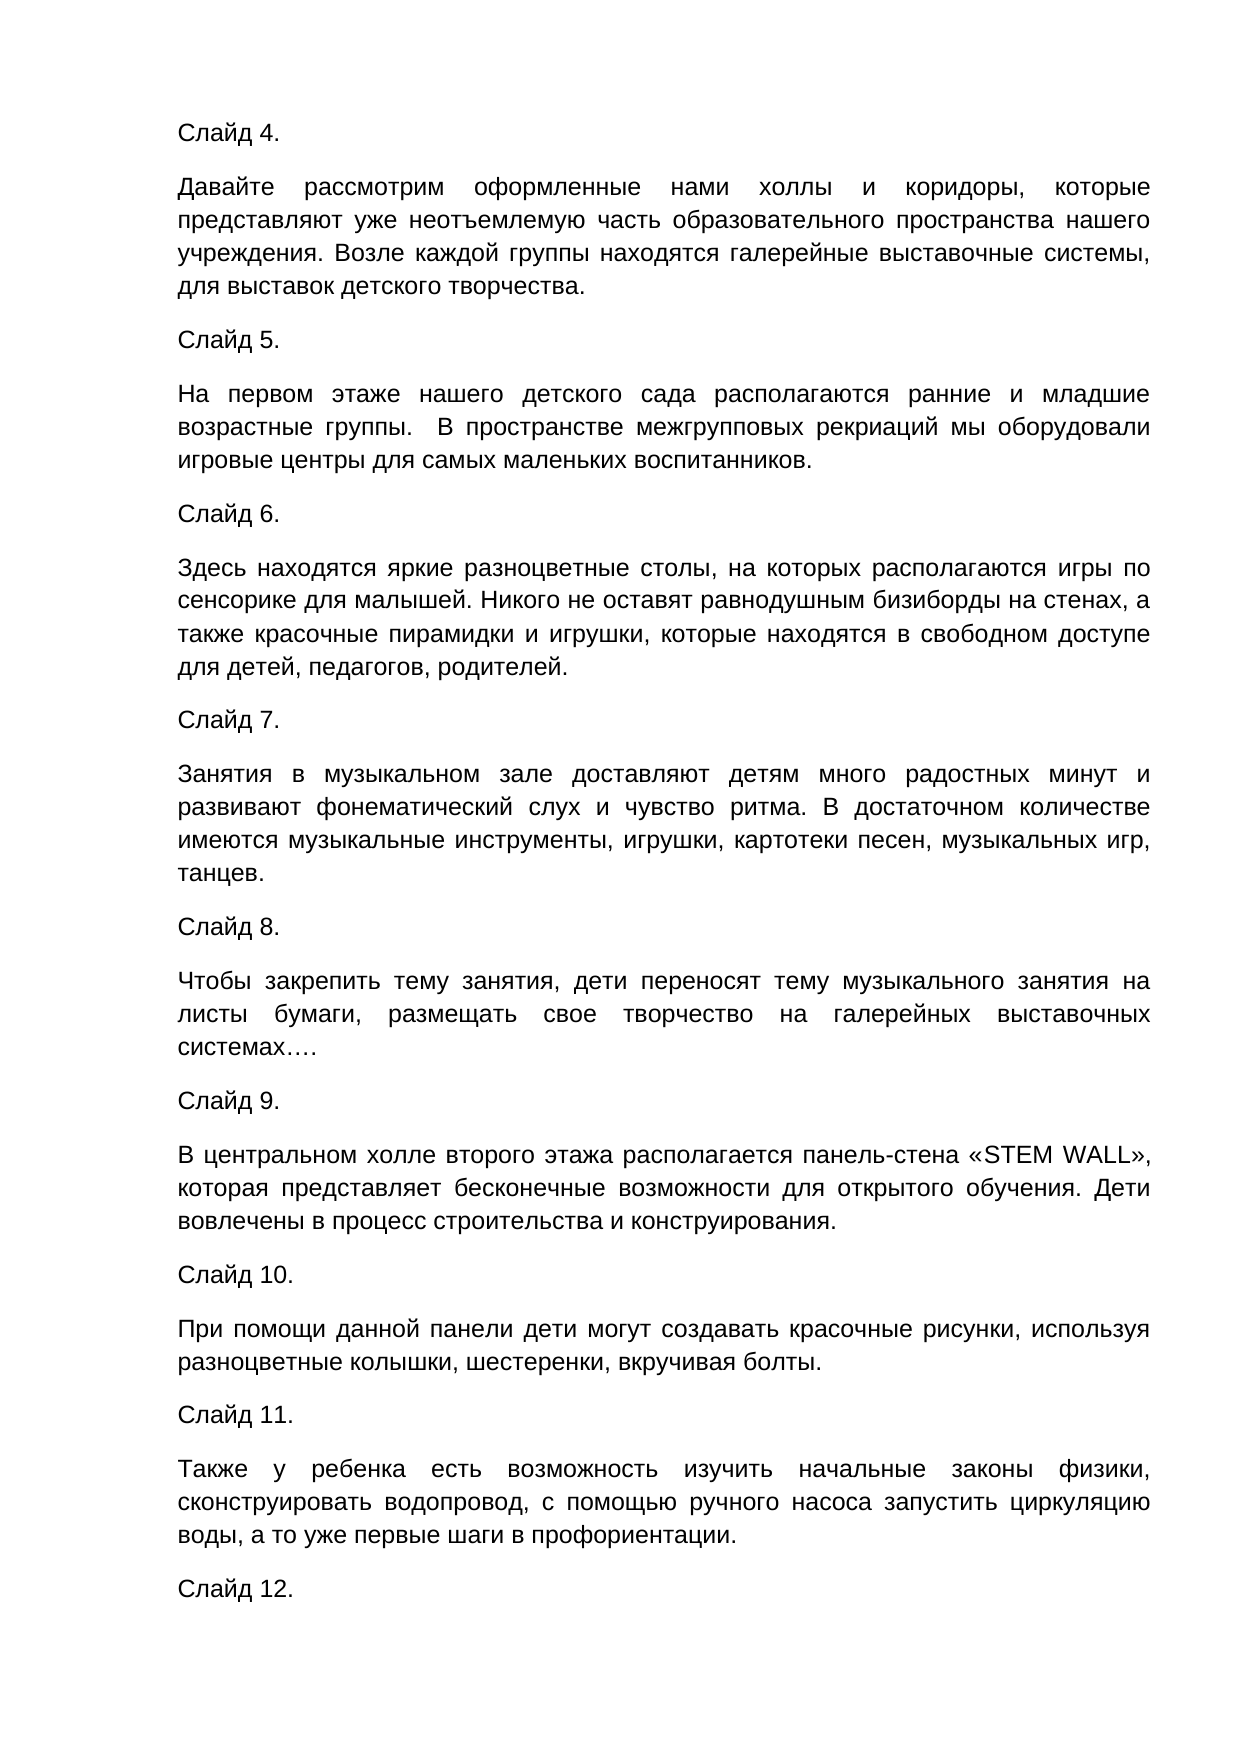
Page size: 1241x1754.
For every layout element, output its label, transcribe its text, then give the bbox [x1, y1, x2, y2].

text Также у ребенка есть возможность изучить начальные законы физики, сконструировать водопровод, с помощью ручного насоса запустить циркуляцию воды, а то уже первые шаги в профориентации. [177, 1454, 1152, 1549]
text Слайд 6. [177, 499, 1152, 527]
text Давайте рассмотрим оформленные нами холлы и коридоры, которые представляют уже неотъемлемую часть образовательного пространства нашего учреждения. Возле каждой группы находятся галерейные выставочные системы, для выставок детского творчества. [177, 172, 1152, 300]
text Слайд 10. [177, 1260, 1152, 1288]
text Занятия в музыкальном зале доставляют детям много радостных минут и развивают фонематический слух и чувство ритма. В достаточном количестве имеются музыкальные инструменты, игрушки, картотеки песен, музыкальных игр, танцев. [177, 759, 1152, 887]
text Чтобы закрепить тему занятия, дети переносят тему музыкального занятия на листы бумаги, размещать свое творчество на галерейных выставочных системах…. [177, 966, 1152, 1061]
text Слайд 7. [177, 705, 1152, 734]
text Слайд 11. [177, 1400, 1152, 1429]
text Слайд 9. [177, 1086, 1152, 1115]
text В центральном холле второго этажа располагается панель-стена «STEM WALL», которая представляет бесконечные возможности для открытого обучения. Дети вовлечены в процесс строительства и конструирования. [177, 1140, 1152, 1234]
text Слайд 4. [177, 118, 1152, 147]
text При помощи данной панели дети могут создавать красочные рисунки, используя разноцветные колышки, шестеренки, вкручивая болты. [177, 1313, 1152, 1375]
text Слайд 5. [177, 325, 1152, 354]
text На первом этаже нашего детского сада располагаются ранние и младшие возрастные группы. В пространстве межгрупповых рекриаций мы оборудовали игровые центры для самых маленьких воспитанников. [177, 379, 1152, 473]
text Здесь находятся яркие разноцветные столы, на которых располагаются игры по сенсорике для малышей. Никого не оставят равнодушным бизиборды на стенах, а также красочные пирамидки и игрушки, которые находятся в свободном доступе для детей, педагогов, родителей. [177, 552, 1152, 680]
text Слайд 8. [177, 912, 1152, 941]
text Слайд 12. [177, 1574, 1152, 1603]
